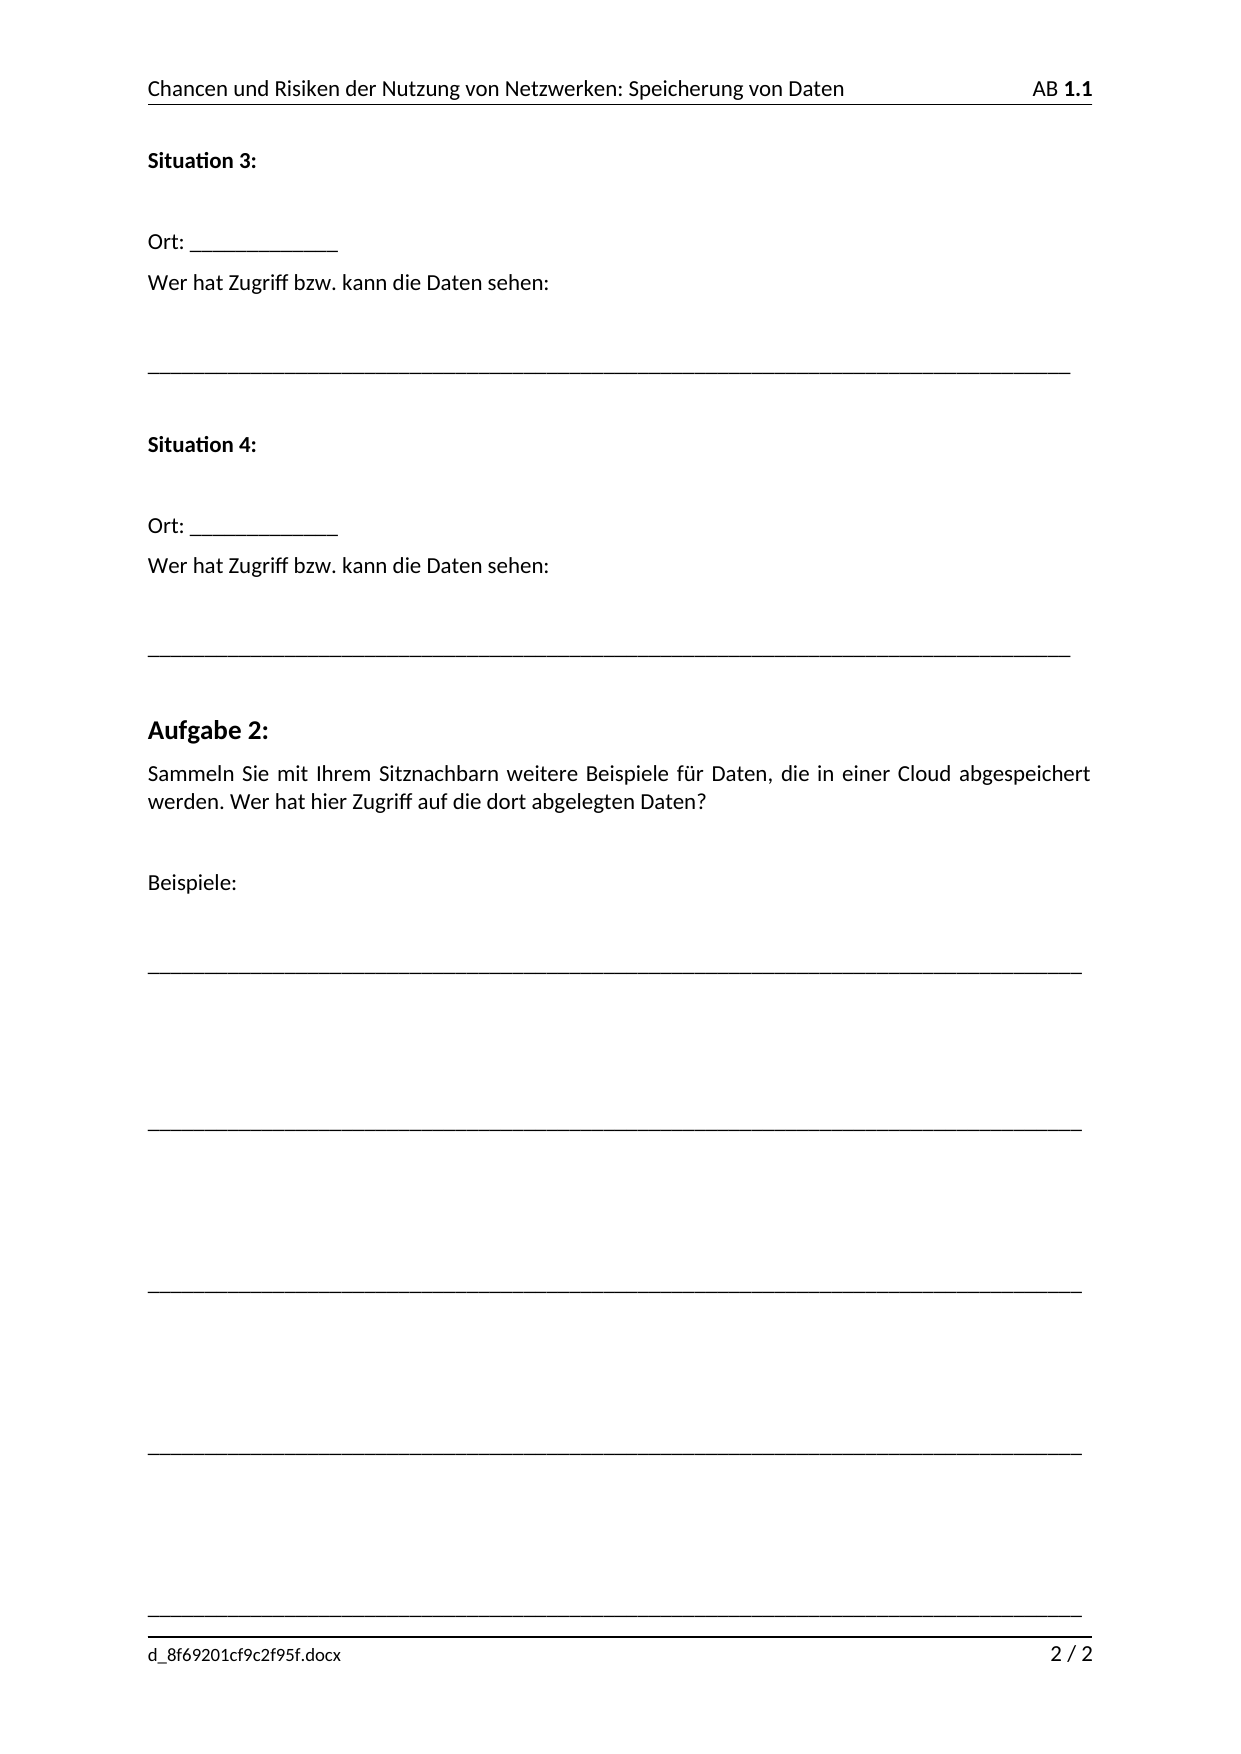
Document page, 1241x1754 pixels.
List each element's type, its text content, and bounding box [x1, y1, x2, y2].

text __________________________________________________________________________________ [148, 949, 1092, 977]
text __________________________________________________________________________________ [148, 1268, 1092, 1296]
text _________________________________________________________________________________ [148, 632, 1092, 660]
text __________________________________________________________________________________ [148, 1430, 1092, 1458]
text Beispiele: [148, 868, 1092, 896]
text Ort: _____________ [148, 511, 1092, 539]
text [148, 268, 1092, 296]
text __________________________________________________________________________________ [148, 1592, 1092, 1620]
text Situation 3: [148, 146, 1092, 174]
text Ort: _____________ [148, 227, 1092, 255]
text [148, 349, 1092, 377]
text __________________________________________________________________________________ [148, 1106, 1092, 1134]
text Aufgabe 2: [148, 713, 1092, 746]
text Situation 4: [148, 430, 1092, 458]
text Wer hat Zugriff bzw. kann die Daten sehen: [148, 551, 1092, 579]
text Sammeln Sie mit Ihrem Sitznachbarn weitere Beispiele für Daten, die in einer Cloud abgespeichert werden. Wer hat hier Zugriff auf die dort abgelegten Daten? [148, 759, 1092, 815]
